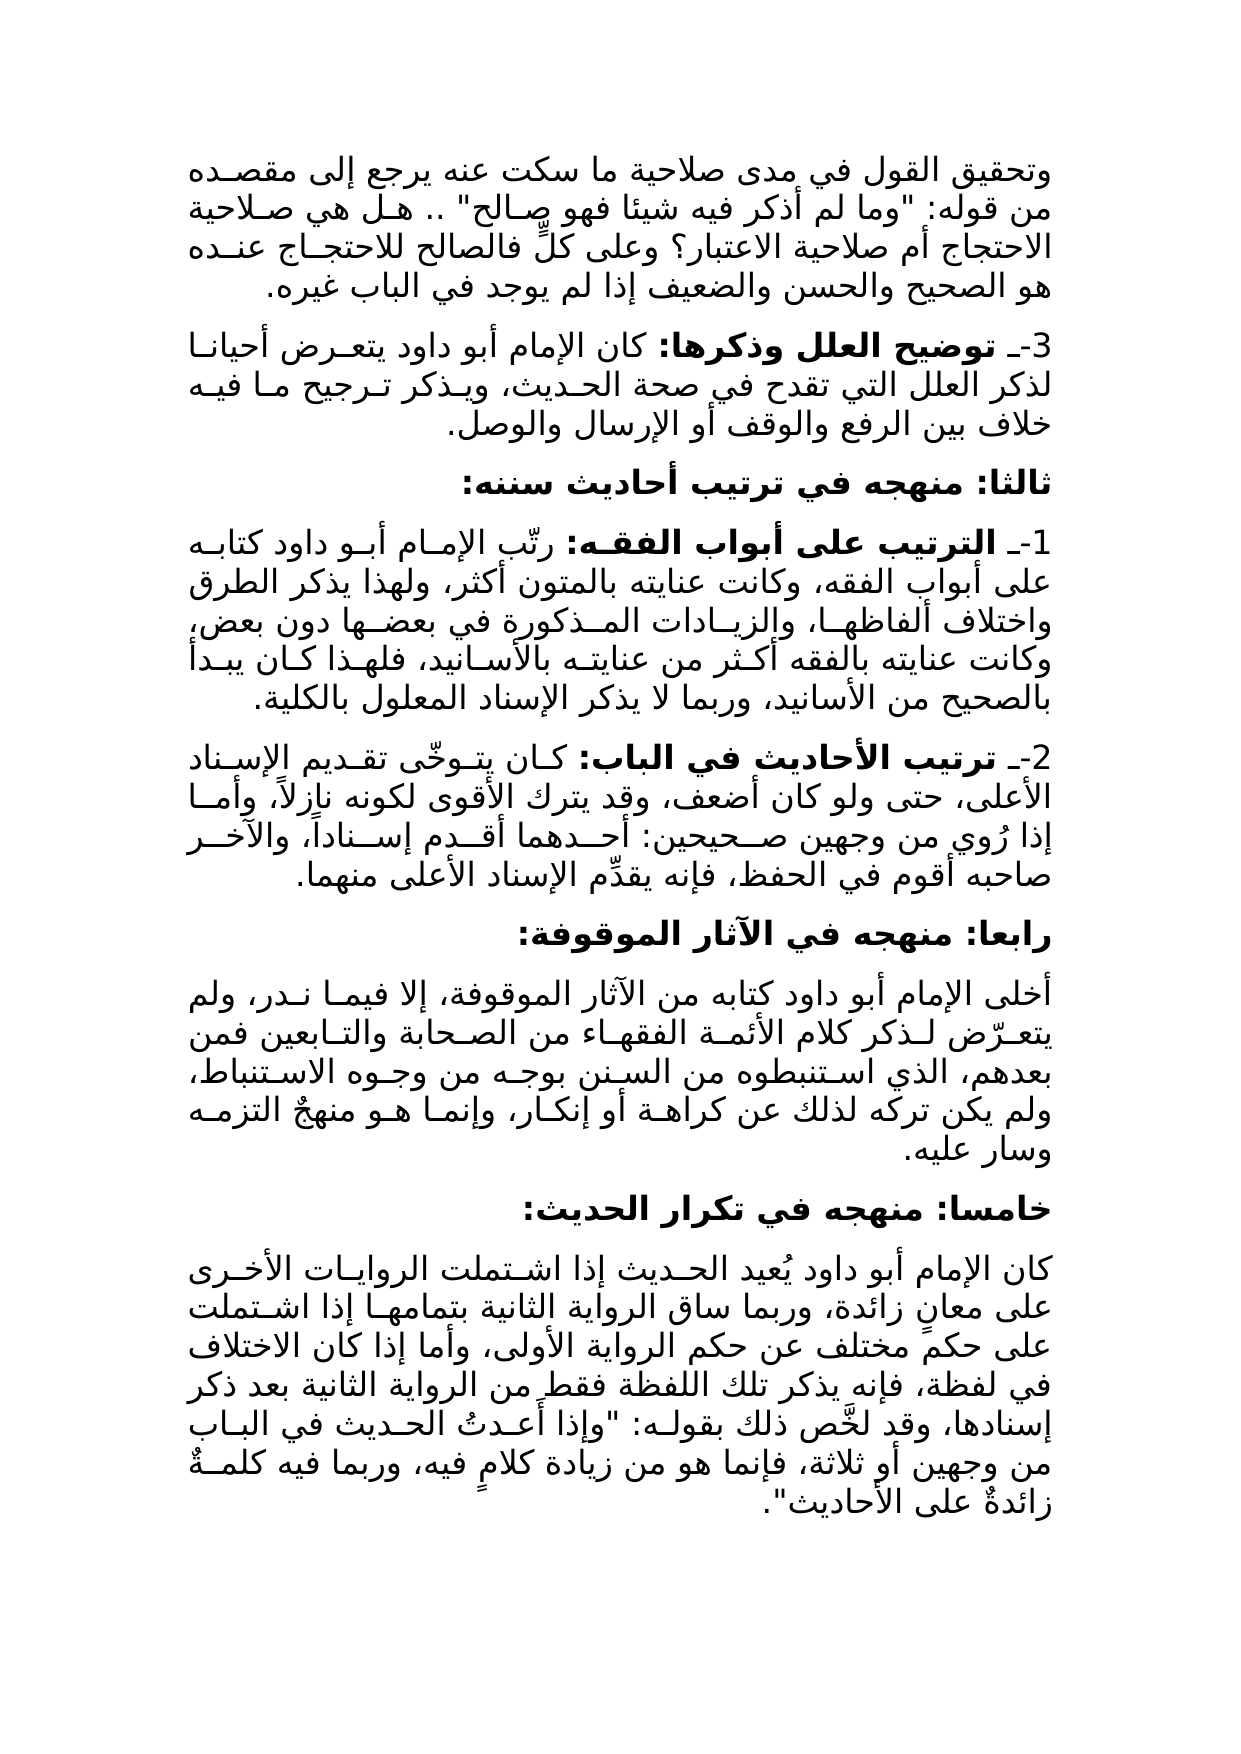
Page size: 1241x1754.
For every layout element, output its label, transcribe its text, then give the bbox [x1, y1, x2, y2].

text أخلى الإمام أبو داود كتابه من الآثار الموقوفة، إلا فيما ندر، ولم يتعرّض لذكر كلام الأئمة الفقهاء من الصحابة والتابعين فمن بعدهم، الذي استنبطوه من السنن بوجه من وجوه الاستنباط، ولم يكن تركه لذلك عن كراهة أو إنكار، وإنما هو منهجٌ التزمه وسار عليه. [187, 974, 1053, 1169]
text 2- ترتيب الأحاديث في الباب: كان يتوخّى تقديم الإسناد الأعلى، حتى ولو كان أضعف، وقد يترك الأقوى لكونه نازلاً، وأما إذا رُوي من وجهين صحيحين: أحدهما أقدم إسناداً، والآخر صاحبه أقوم في الحفظ، فإنه يقدِّم الإسناد الأعلى منهما. [187, 738, 1053, 894]
text كان الإمام أبو داود يُعيد الحديث إذا اشتملت الروايات الأخرى على معانٍ زائدة، وربما ساق الرواية الثانية بتمامها إذا اشتملت على حكم مختلف عن حكم الرواية الأولى، وأما إذا كان الاختلاف في لفظة، فإنه يذكر تلك اللفظة فقط من الرواية الثانية بعد ذكر إسنادها، وقد لخَّص ذلك بقوله: "وإذا أَعدتُ الحديث في الباب من وجهين أو ثلاثة، فإنما هو من زيادة كلامٍ فيه، وربما فيه كلمةٌ زائدةٌ على الأحاديث". [187, 1249, 1053, 1521]
text وتحقيق القول في مدى صلاحية ما سكت عنه يرجع إلى مقصده من قوله: "وما لم أذكر فيه شيئا فهو صالح" .. هل هي صلاحية الاحتجاج أم صلاحية الاعتبار؟ وعلى كلٍّ فالصالح للاحتجاج عنده هو الصحيح والحسن والضعيف إذا لم يوجد في الباب غيره. [187, 150, 1053, 305]
text خامسا: منهجه في تكرار الحديث: [187, 1189, 1053, 1228]
text 1- الترتيب على أبواب الفقه: رتّب الإمام أبو داود كتابه على أبواب الفقه، وكانت عنايته بالمتون أكثر، ولهذا يذكر الطرق واختلاف ألفاظها، والزيادات المذكورة في بعضها دون بعض، وكانت عنايته بالفقه أكثر من عنايته بالأسانيد، فلهذا كان يبدأ بالصحيح من الأسانيد، وربما لا يذكر الإسناد المعلول بالكلية. [187, 523, 1053, 718]
text 3- توضيح العلل وذكرها: كان الإمام أبو داود يتعرض أحيانا لذكر العلل التي تقدح في صحة الحديث، ويذكر ترجيح ما فيه خلاف بين الرفع والوقف أو الإرسال والوصل. [187, 326, 1053, 443]
text رابعا: منهجه في الآثار الموقوفة: [187, 915, 1053, 953]
text ثالثا: منهجه في ترتيب أحاديث سننه: [187, 464, 1053, 502]
